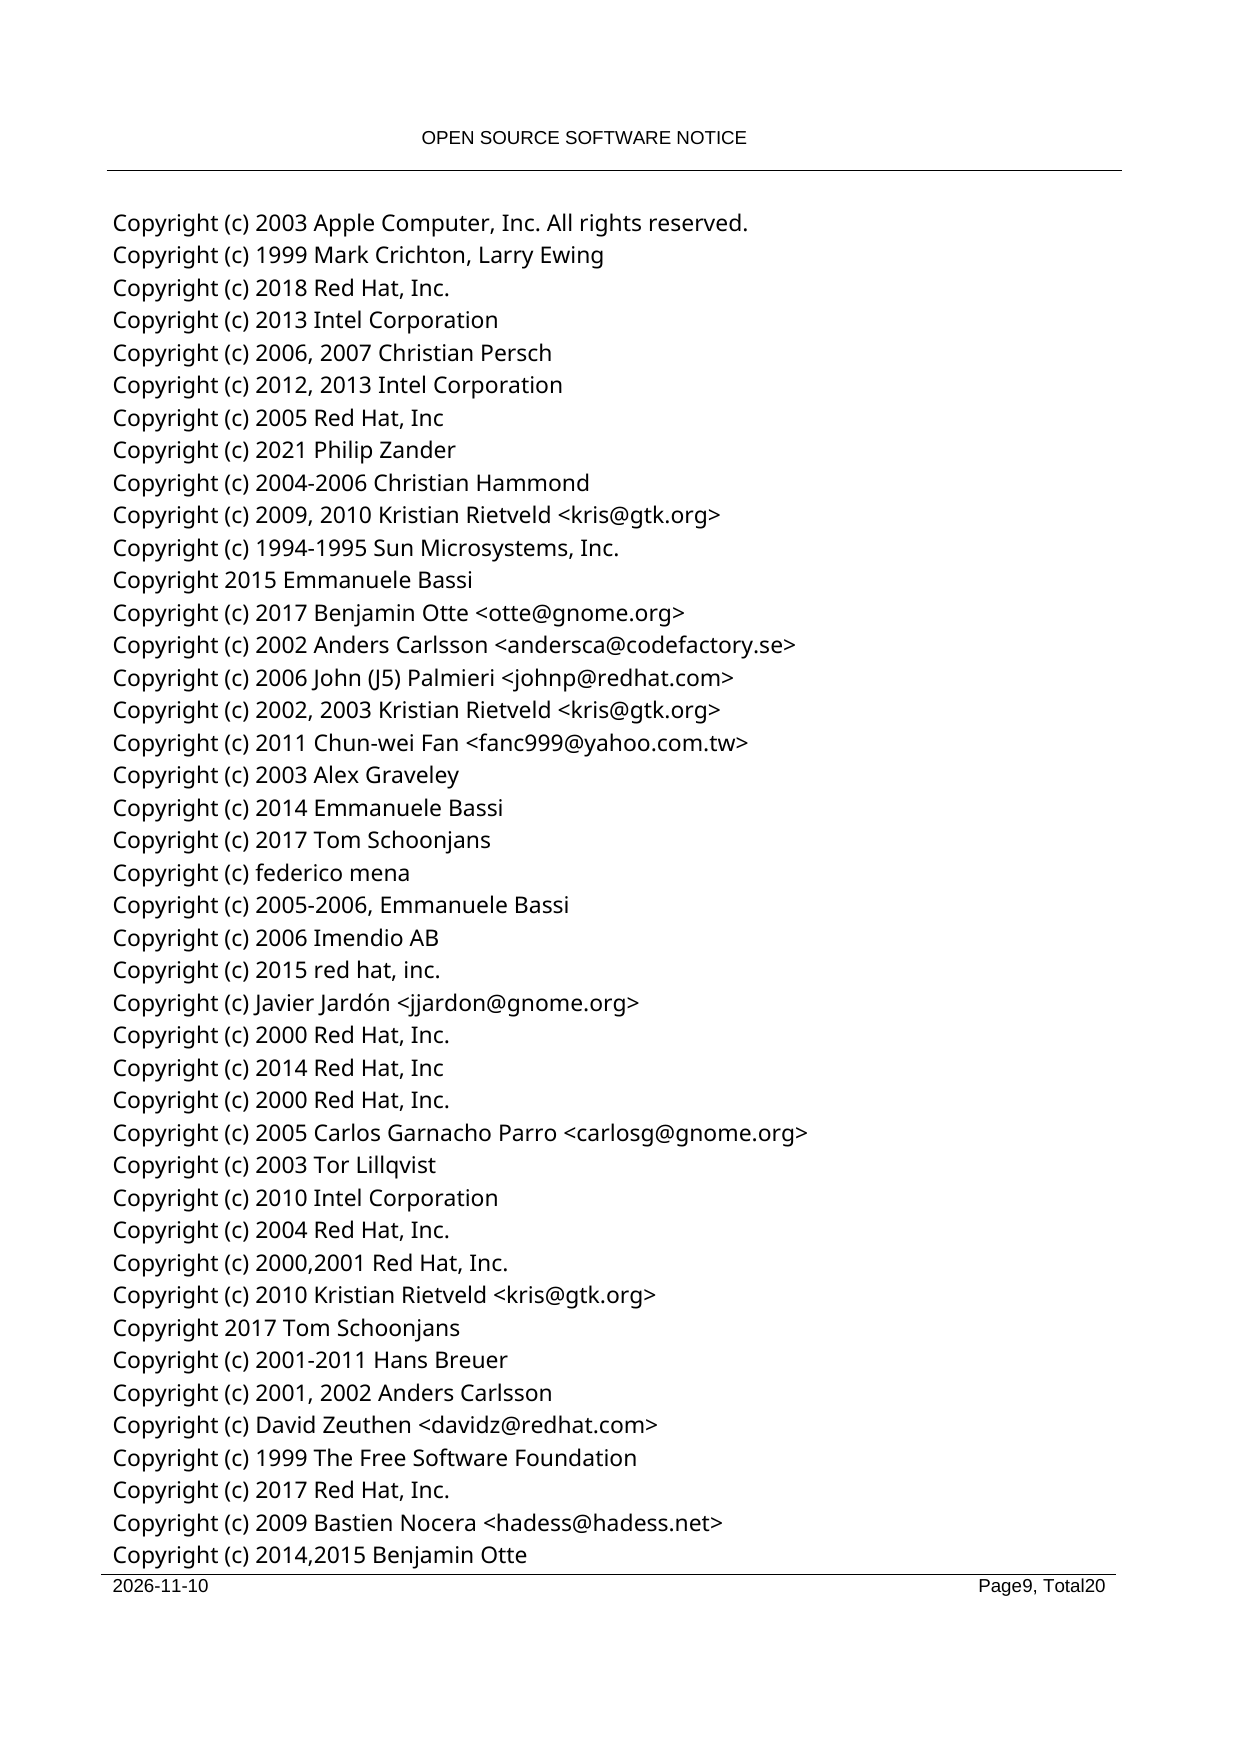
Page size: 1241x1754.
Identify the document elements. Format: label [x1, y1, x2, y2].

text [112, 206, 1128, 1571]
